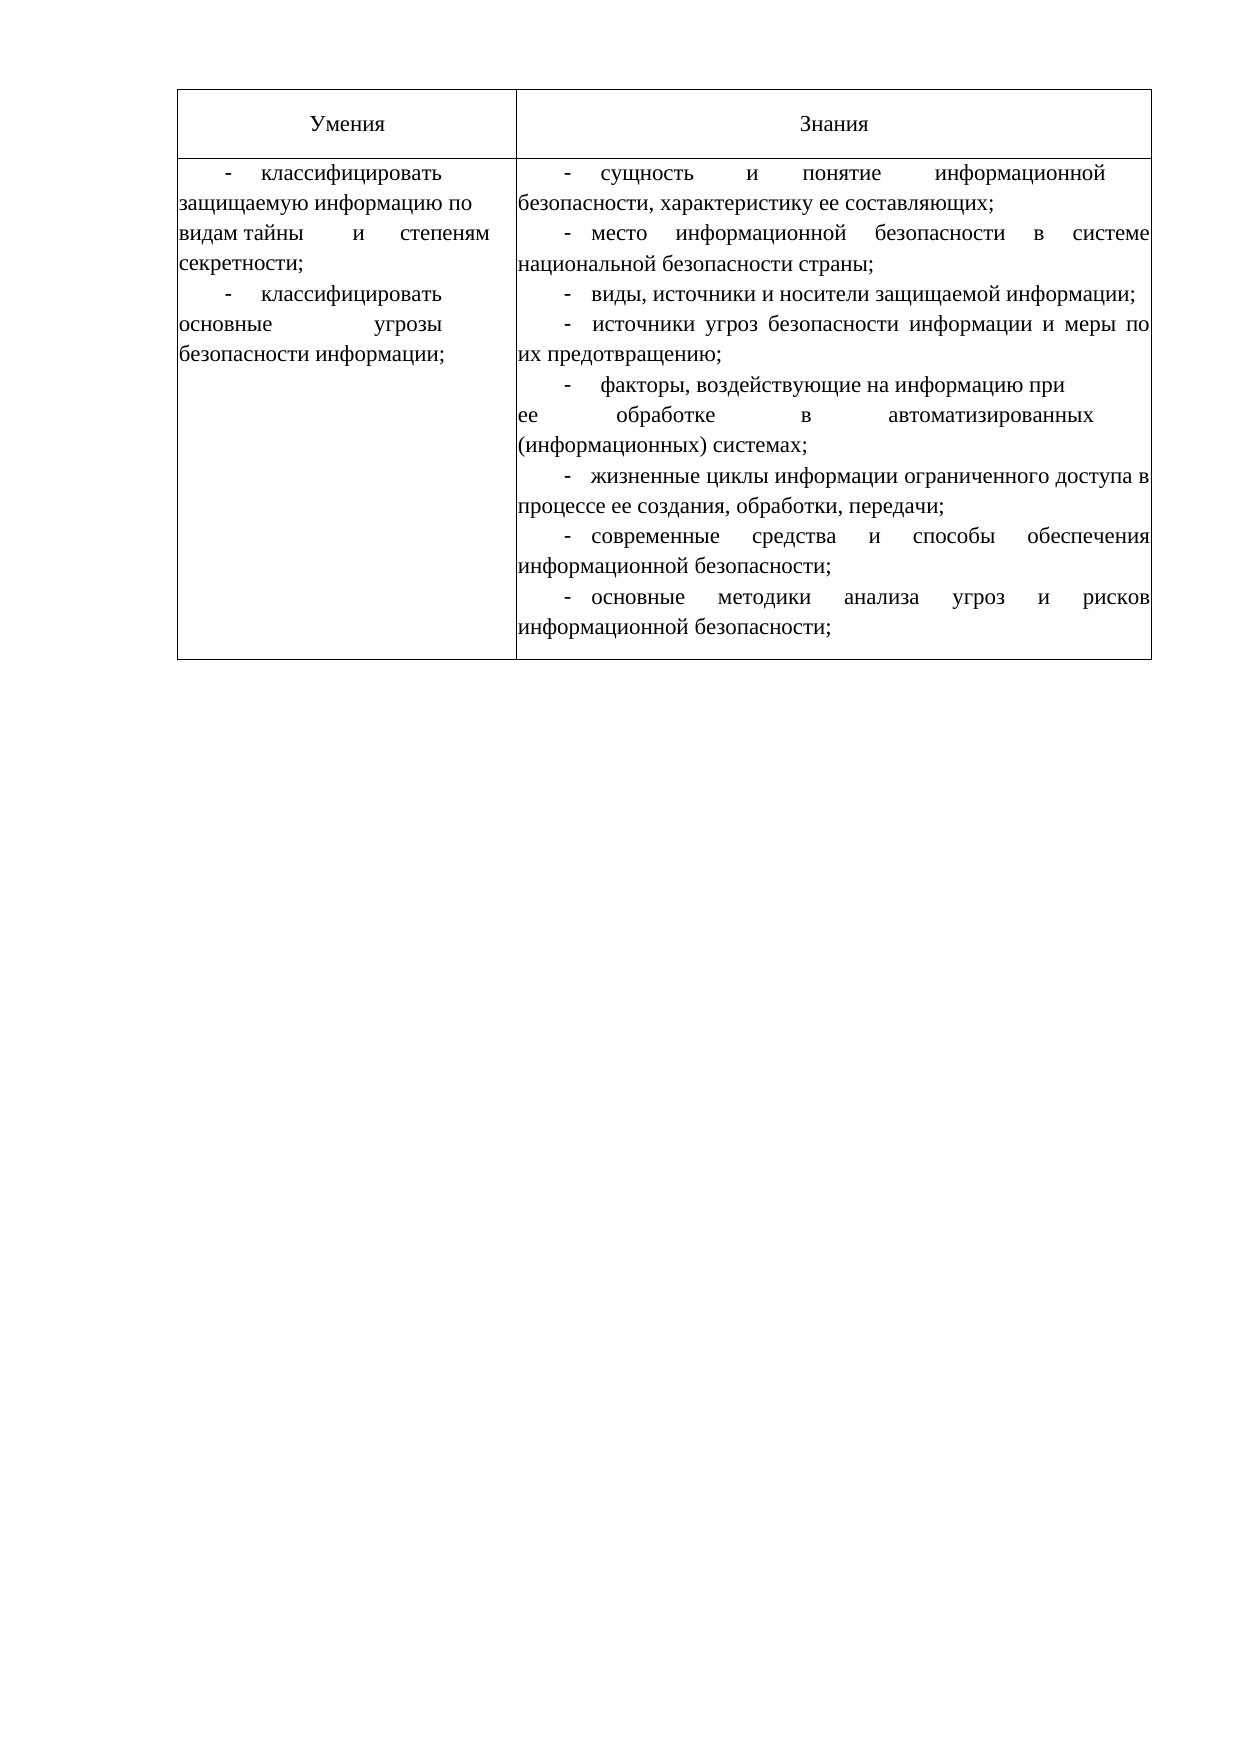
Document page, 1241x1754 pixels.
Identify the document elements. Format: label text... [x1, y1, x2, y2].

table_cell классифицировать защищаемую информацию по видам тайны и степеням секретности; классифицировать основные угрозы безопасности информации; [178, 159, 516, 658]
table_cell сущность и понятие информационной безопасности, характеристику ее составляющих; место информационной безопасности в системе национальной безопасности страны; виды, источники и носители защищаемой информации; источники угроз безопасности информации и меры по их предотвращению; факторы, воздействующие на информацию при ее обработке в автоматизированных (информационных) системах; жизненные циклы информации ограниченного доступа в процессе ее создания, обработки, передачи; современные средства и способы обеспечения информационной безопасности; основные методики анализа угроз и рисков информационной безопасности; [517, 159, 1151, 658]
table_header Умения [178, 90, 516, 158]
table_header Знания [517, 90, 1151, 158]
